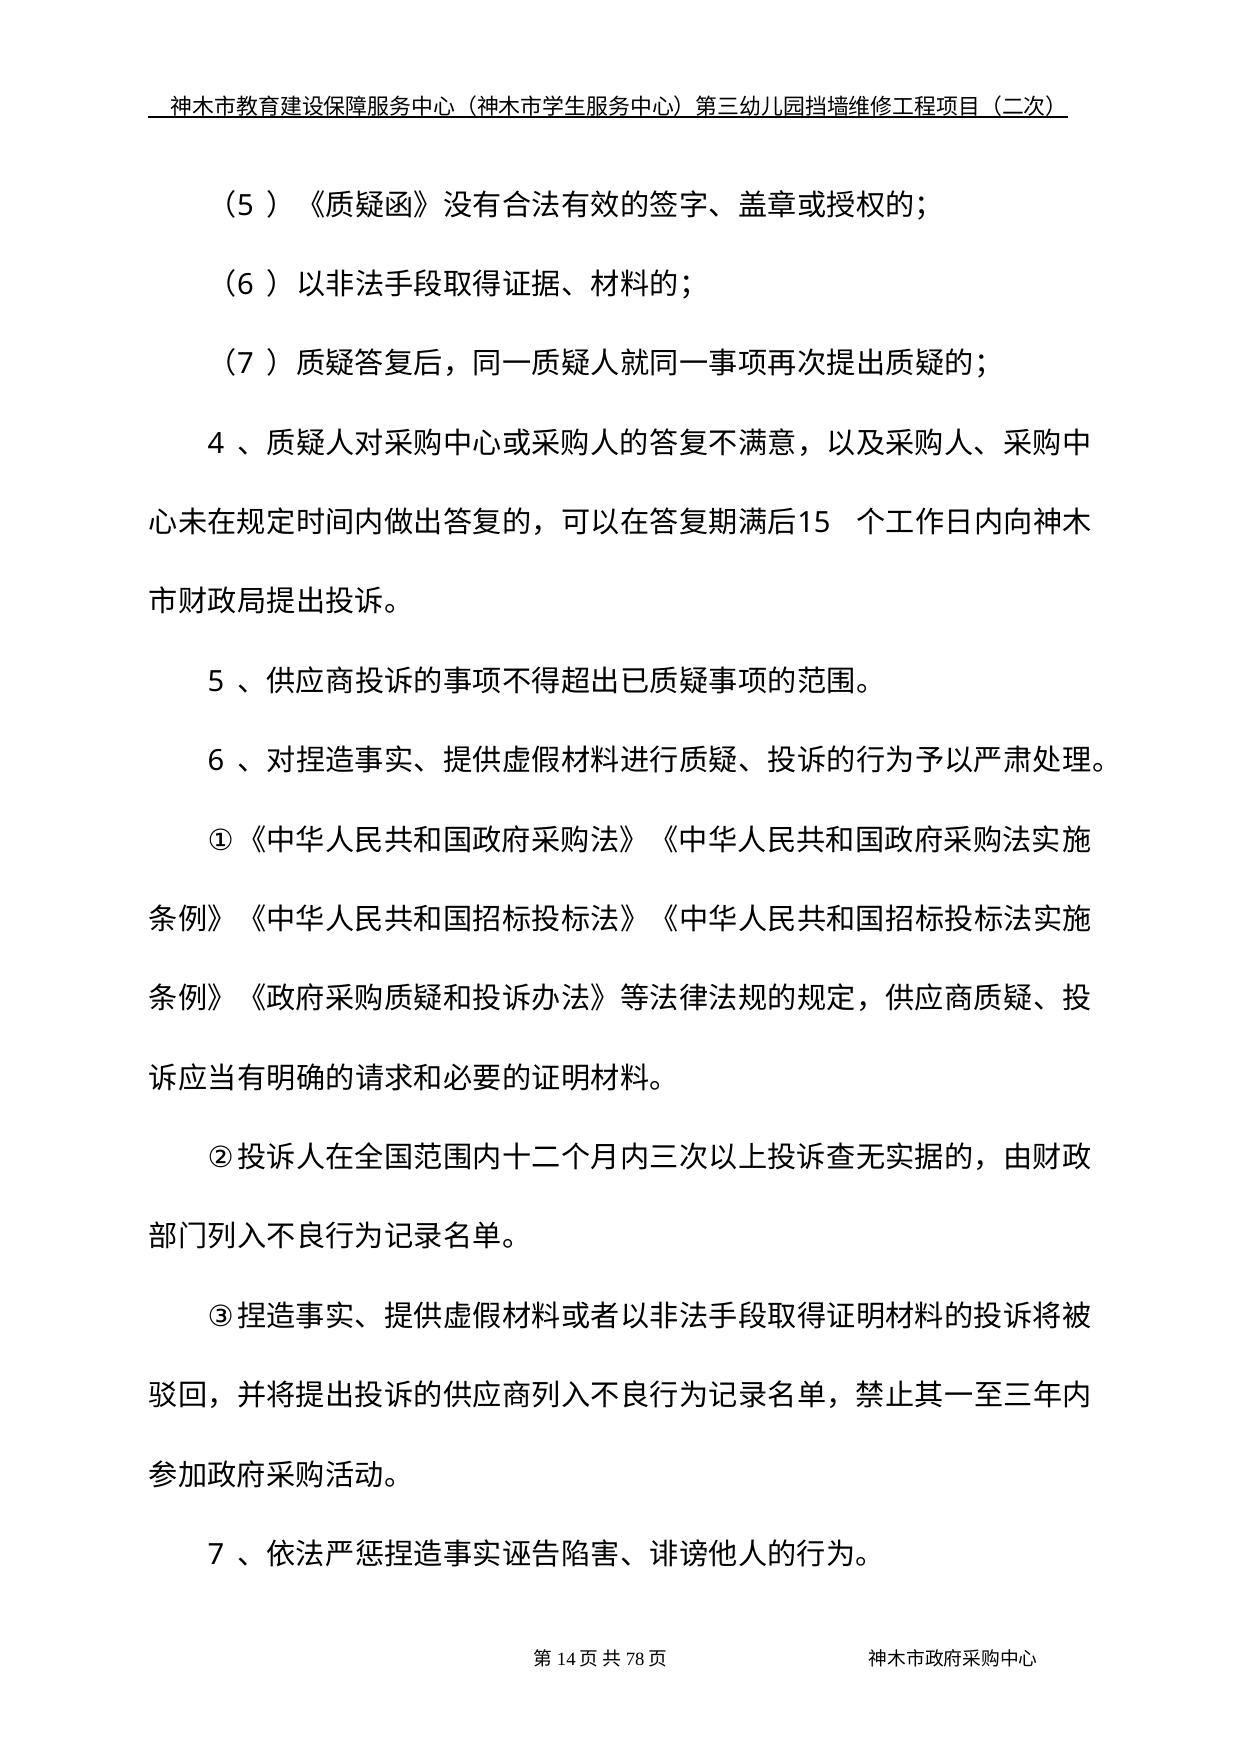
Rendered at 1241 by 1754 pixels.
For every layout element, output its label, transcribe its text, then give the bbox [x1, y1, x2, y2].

text （5）《质疑函》没有合法有效的签字、盖章或授权的； [148, 163, 1092, 242]
text 5、供应商投诉的事项不得超出已质疑事项的范围。 [148, 639, 1092, 718]
text 7、依法严惩捏造事实诬告陷害、诽谤他人的行为。 [148, 1512, 1092, 1591]
text 6、对捏造事实、提供虚假材料进行质疑、投诉的行为予以严肃处理。 [148, 718, 1092, 798]
text （6）以非法手段取得证据、材料的； [148, 242, 1092, 321]
text ③捏造事实、提供虚假材料或者以非法手段取得证明材料的投诉将被驳回，并将提出投诉的供应商列入不良行为记录名单，禁止其一至三年内参加政府采购活动。 [148, 1274, 1092, 1512]
text 4、质疑人对采购中心或采购人的答复不满意，以及采购人、采购中心未在规定时间内做出答复的，可以在答复期满后15个工作日内向神木市财政局提出投诉。 [148, 401, 1092, 639]
text （7）质疑答复后，同一质疑人就同一事项再次提出质疑的； [148, 321, 1092, 401]
text ②投诉人在全国范围内十二个月内三次以上投诉查无实据的，由财政部门列入不良行为记录名单。 [148, 1115, 1092, 1274]
text ①《中华人民共和国政府采购法》《中华人民共和国政府采购法实施条例》《中华人民共和国招标投标法》《中华人民共和国招标投标法实施条例》《政府采购质疑和投诉办法》等法律法规的规定，供应商质疑、投诉应当有明确的请求和必要的证明材料。 [148, 798, 1092, 1115]
